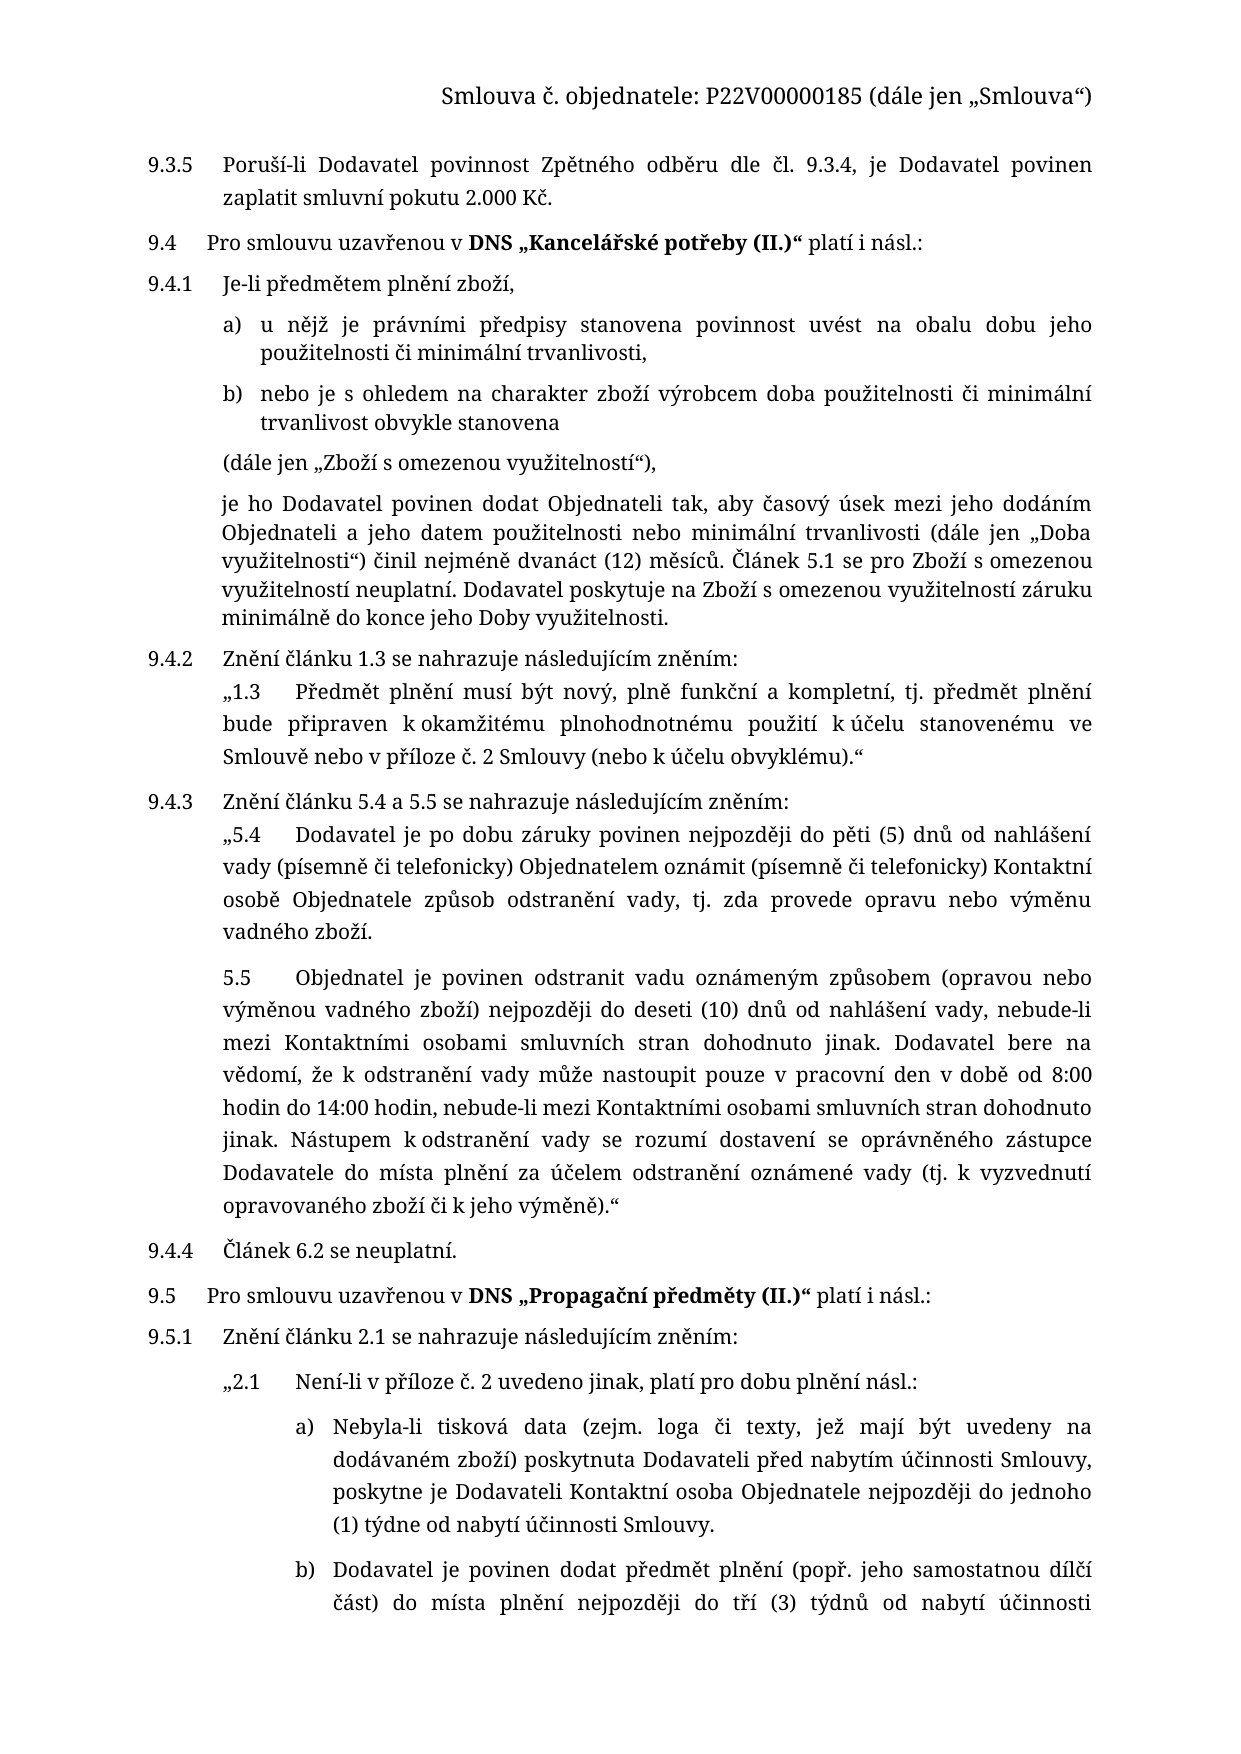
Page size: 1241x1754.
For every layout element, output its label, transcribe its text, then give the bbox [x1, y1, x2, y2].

list 5.5 Objednatel je povinen odstranit vadu oznámeným způsobem (opravou nebo výměnou vadného zboží) nejpozději do deseti (10) dnů od nahlášení vady, nebude-li mezi Kontaktními osobami smluvních stran dohodnuto jinak. Dodavatel bere na vědomí, že k odstranění vady může nastoupit pouze v pracovní den v době od 8:00 hodin do 14:00 hodin, nebude-li mezi Kontaktními osobami smluvních stran dohodnuto jinak. Nástupem k odstranění vady se rozumí dostavení se oprávněného zástupce Dodavatele do místa plnění za účelem odstranění oznámené vady (tj. k vyzvednutí opravovaného zboží či k jeho výměně).“ [223, 963, 1093, 1219]
list Znění článku 5.4 a 5.5 se nahrazuje následujícím zněním: [148, 787, 1093, 816]
list Znění článku 1.3 se nahrazuje následujícím zněním: [148, 644, 1093, 673]
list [295, 1555, 1093, 1616]
text je ho Dodavatel povinen dodat Objednateli tak, aby časový úsek mezi jeho dodáním Objednateli a jeho datem použitelnosti nebo minimální trvanlivosti (dále jen „Doba využitelnosti“) činil nejméně dvanáct (12) měsíců. Článek 5.1 se pro Zboží s omezenou využitelností neuplatní. Dodavatel poskytuje na Zboží s omezenou využitelností záruku minimálně do konce jeho Doby využitelnosti. [221, 489, 1093, 632]
list „5.4 Dodavatel je po dobu záruky povinen nejpozději do pěti (5) dnů od nahlášení vady (písemně či telefonicky) Objednatelem oznámit (písemně či telefonicky) Kontaktní osobě Objednatele způsob odstranění vady, tj. zda provede opravu nebo výměnu vadného zboží. [223, 820, 1093, 946]
list Je-li předmětem plnění zboží, [148, 269, 1093, 297]
list „1.3 Předmět plnění musí být nový, plně funkční a kompletní, tj. předmět plnění bude připraven k okamžitému plnohodnotnému použití k účelu stanovenému ve Smlouvě nebo v příloze č. 2 Smlouvy (nebo k účelu obvyklému).“ [223, 677, 1093, 770]
list Článek 6.2 se neuplatní. [148, 1236, 1093, 1264]
list nebo je s ohledem na charakter zboží výrobcem doba použitelnosti či minimální trvanlivost obvykle stanovena [223, 379, 1093, 436]
text (dále jen „Zboží s omezenou využitelností“), [223, 448, 1093, 477]
list Znění článku 2.1 se nahrazuje následujícím zněním: [148, 1322, 1093, 1350]
list u nějž je právními předpisy stanovena povinnost uvést na obalu dobu jeho použitelnosti či minimální trvanlivosti, [223, 310, 1093, 367]
list Pro smlouvu uzavřenou v DNS „Kancelářské potřeby (II.)“ platí i násl.: [148, 228, 1093, 256]
list Poruší-li Dodavatel povinnost Zpětného odběru dle čl. 9.3.4, je Dodavatel povinen zaplatit smluvní pokutu 2.000 Kč. [148, 150, 1093, 211]
list Pro smlouvu uzavřenou v DNS „Propagační předměty (II.)“ platí i násl.: [148, 1281, 1093, 1309]
list „2.1 Není-li v příloze č. 2 uvedeno jinak, platí pro dobu plnění násl.: [223, 1367, 1093, 1396]
list Nebyla-li tisková data (zejm. loga či texty, jež mají být uvedeny na dodávaném zboží) poskytnuta Dodavateli před nabytím účinnosti Smlouvy, poskytne je Dodavateli Kontaktní osoba Objednatele nejpozději do jednoho (1) týdne od nabytí účinnosti Smlouvy. [295, 1412, 1093, 1538]
